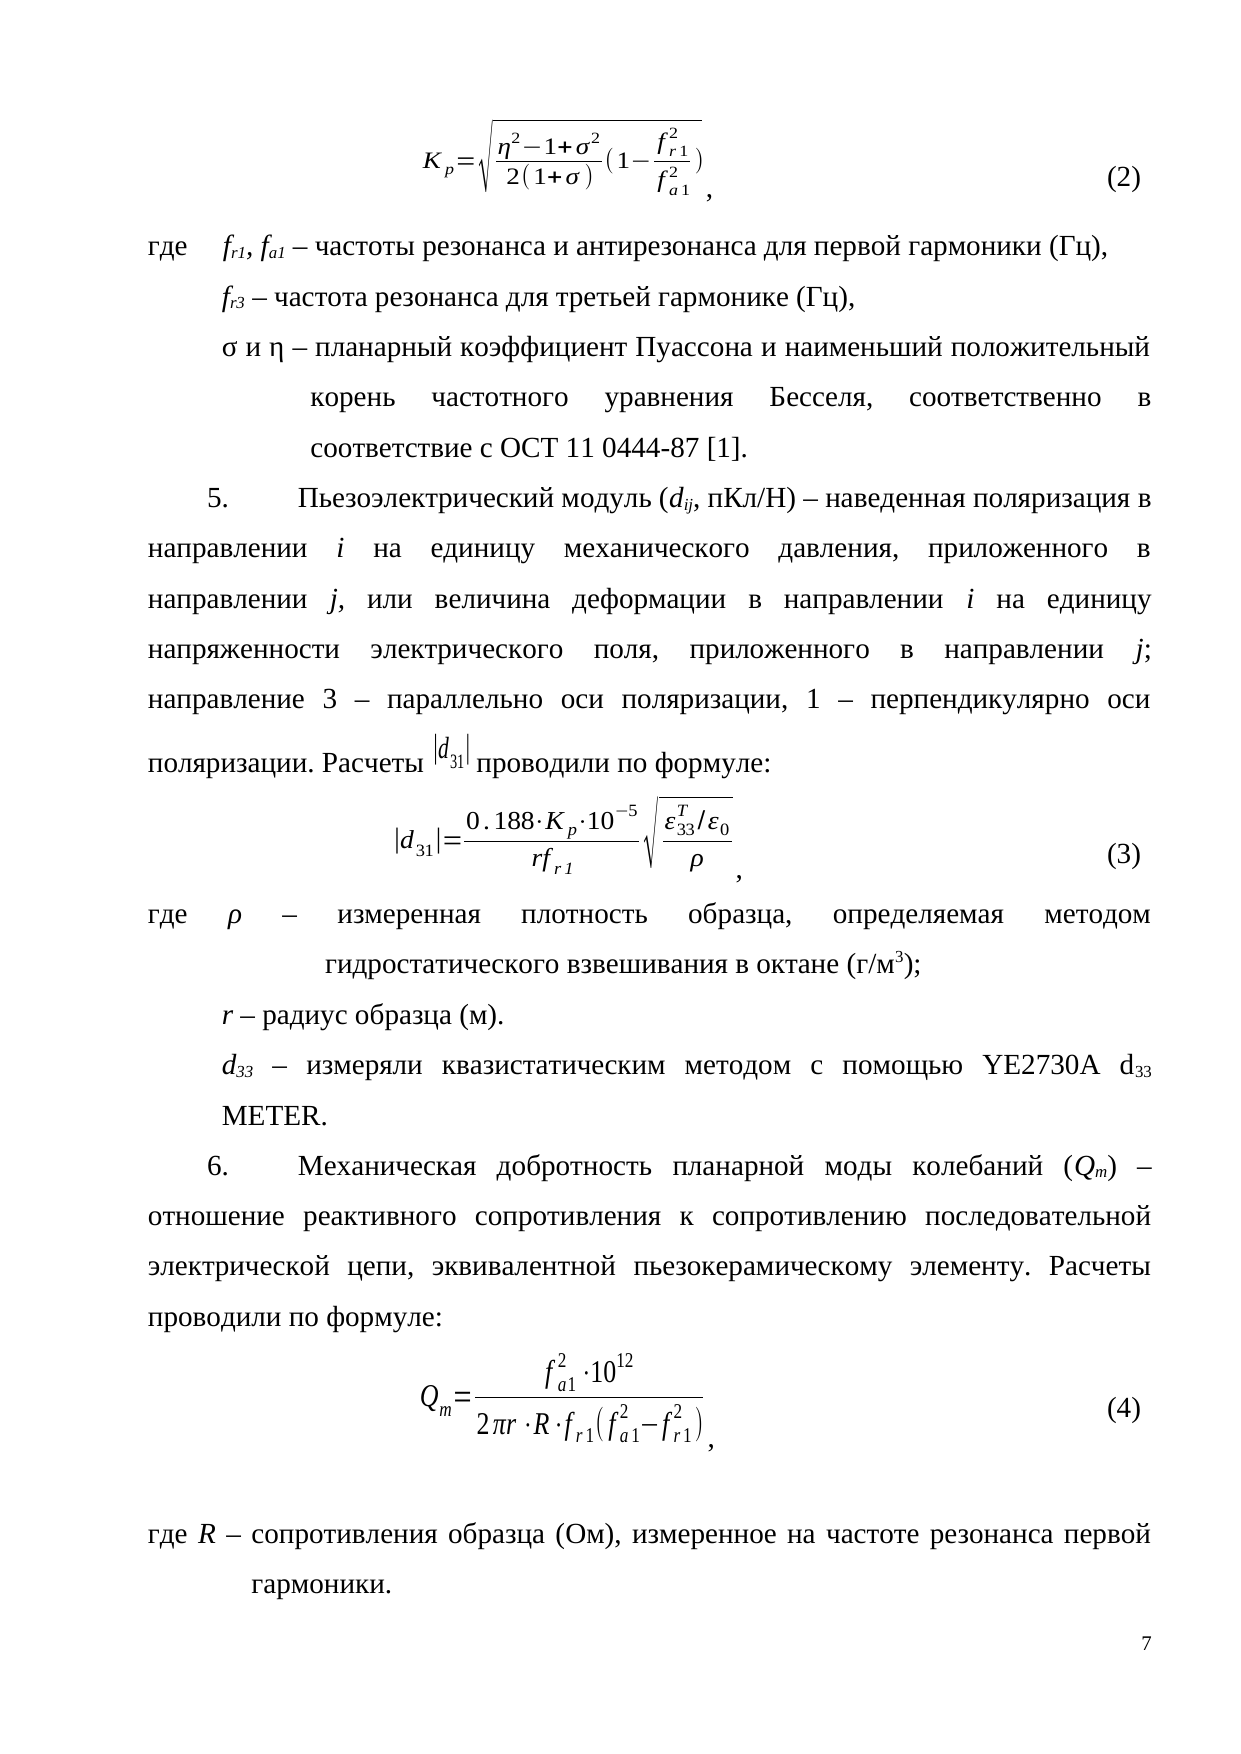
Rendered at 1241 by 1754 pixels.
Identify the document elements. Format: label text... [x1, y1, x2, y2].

table_header , [148, 118, 964, 216]
table_header , [148, 795, 964, 896]
text где R – сопротивления образца (Ом), измеренное на частоте резонанса первой гармоники. [148, 1516, 1152, 1600]
table_header , [148, 1349, 964, 1466]
text где ρ – измеренная плотность образца, определяемая методом гидростатического взвешивания в октане (г/м3); [148, 896, 1152, 980]
list Механическая добротность планарной моды колебаний (Qm) – отношение реактивного сопротивления к сопротивлению последовательной электрической цепи, эквивалентной пьезокерамическому элементу. Расчеты проводили по формуле: [148, 1148, 1152, 1332]
table_header (2) [964, 118, 1152, 216]
text где fr1, fa1 – частоты резонанса и антирезонанса для первой гармоники (Гц), [148, 228, 1152, 262]
table_header (4) [964, 1349, 1152, 1466]
table_header (3) [964, 795, 1152, 896]
text d33 – измеряли квазистатическим методом с помощью YE2730A d33 METER. [222, 1047, 1152, 1131]
text fr3 – частота резонанса для третьей гармонике (Гц), [148, 279, 1152, 312]
text r – радиус образца (м). [222, 997, 1152, 1031]
text σ и η – планарный коэффициент Пуассона и наименьший положительный корень частотного уравнения Бесселя, соответственно в соответствие с ОСТ 11 0444-87 [1]. [222, 329, 1152, 463]
list Пьезоэлектрический модуль (dij, пКл/Н) – наведенная поляризация в направлении i на единицу механического давления, приложенного в направлении j, или величина деформации в направлении i на единицу напряженности электрического поля, приложенного в направлении j; направление 3 – параллельно оси поляризации, 1 – перпендикулярно оси поляризации. Расчеты проводили по формуле: [148, 480, 1152, 778]
